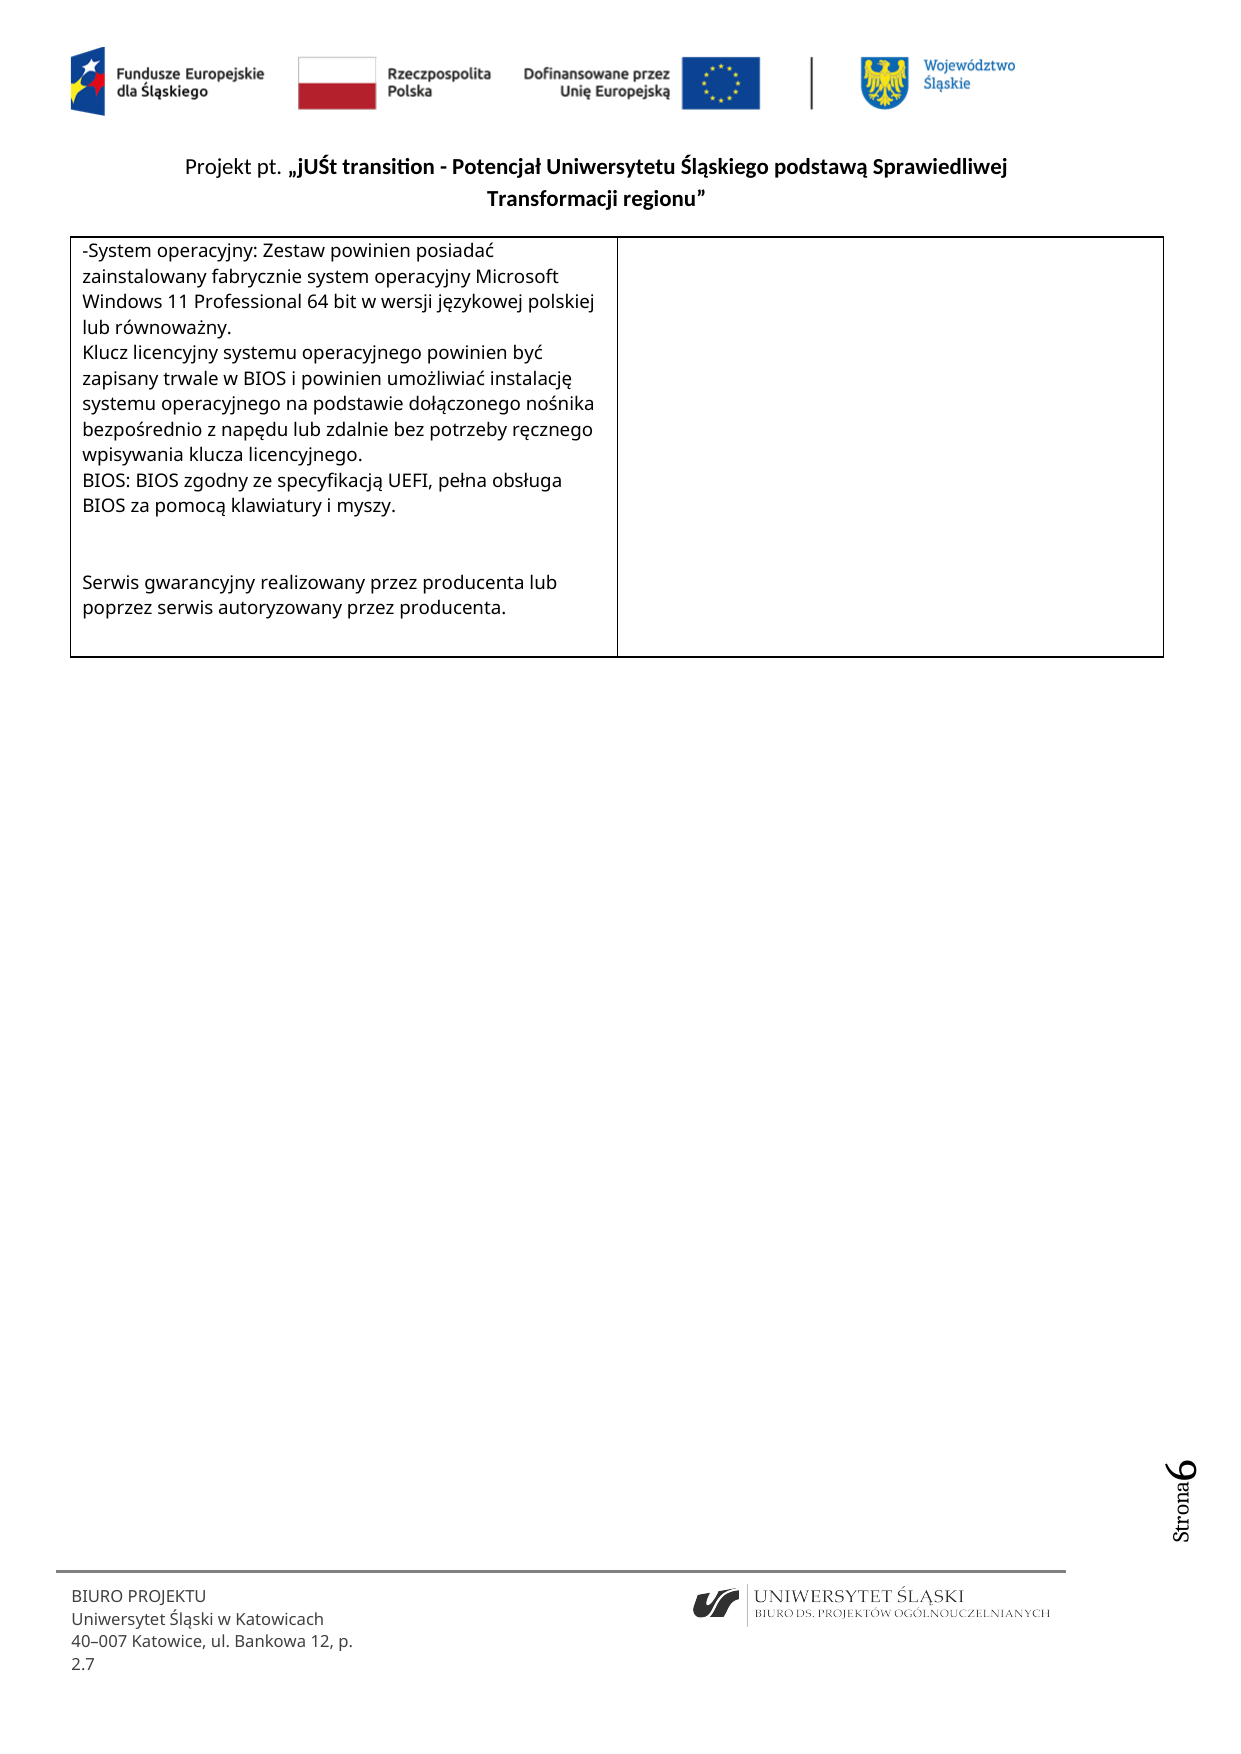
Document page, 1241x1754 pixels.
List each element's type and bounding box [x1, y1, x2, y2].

table_cell [618, 238, 1163, 656]
picture [70, 47, 1015, 116]
table_cell [71, 238, 617, 656]
